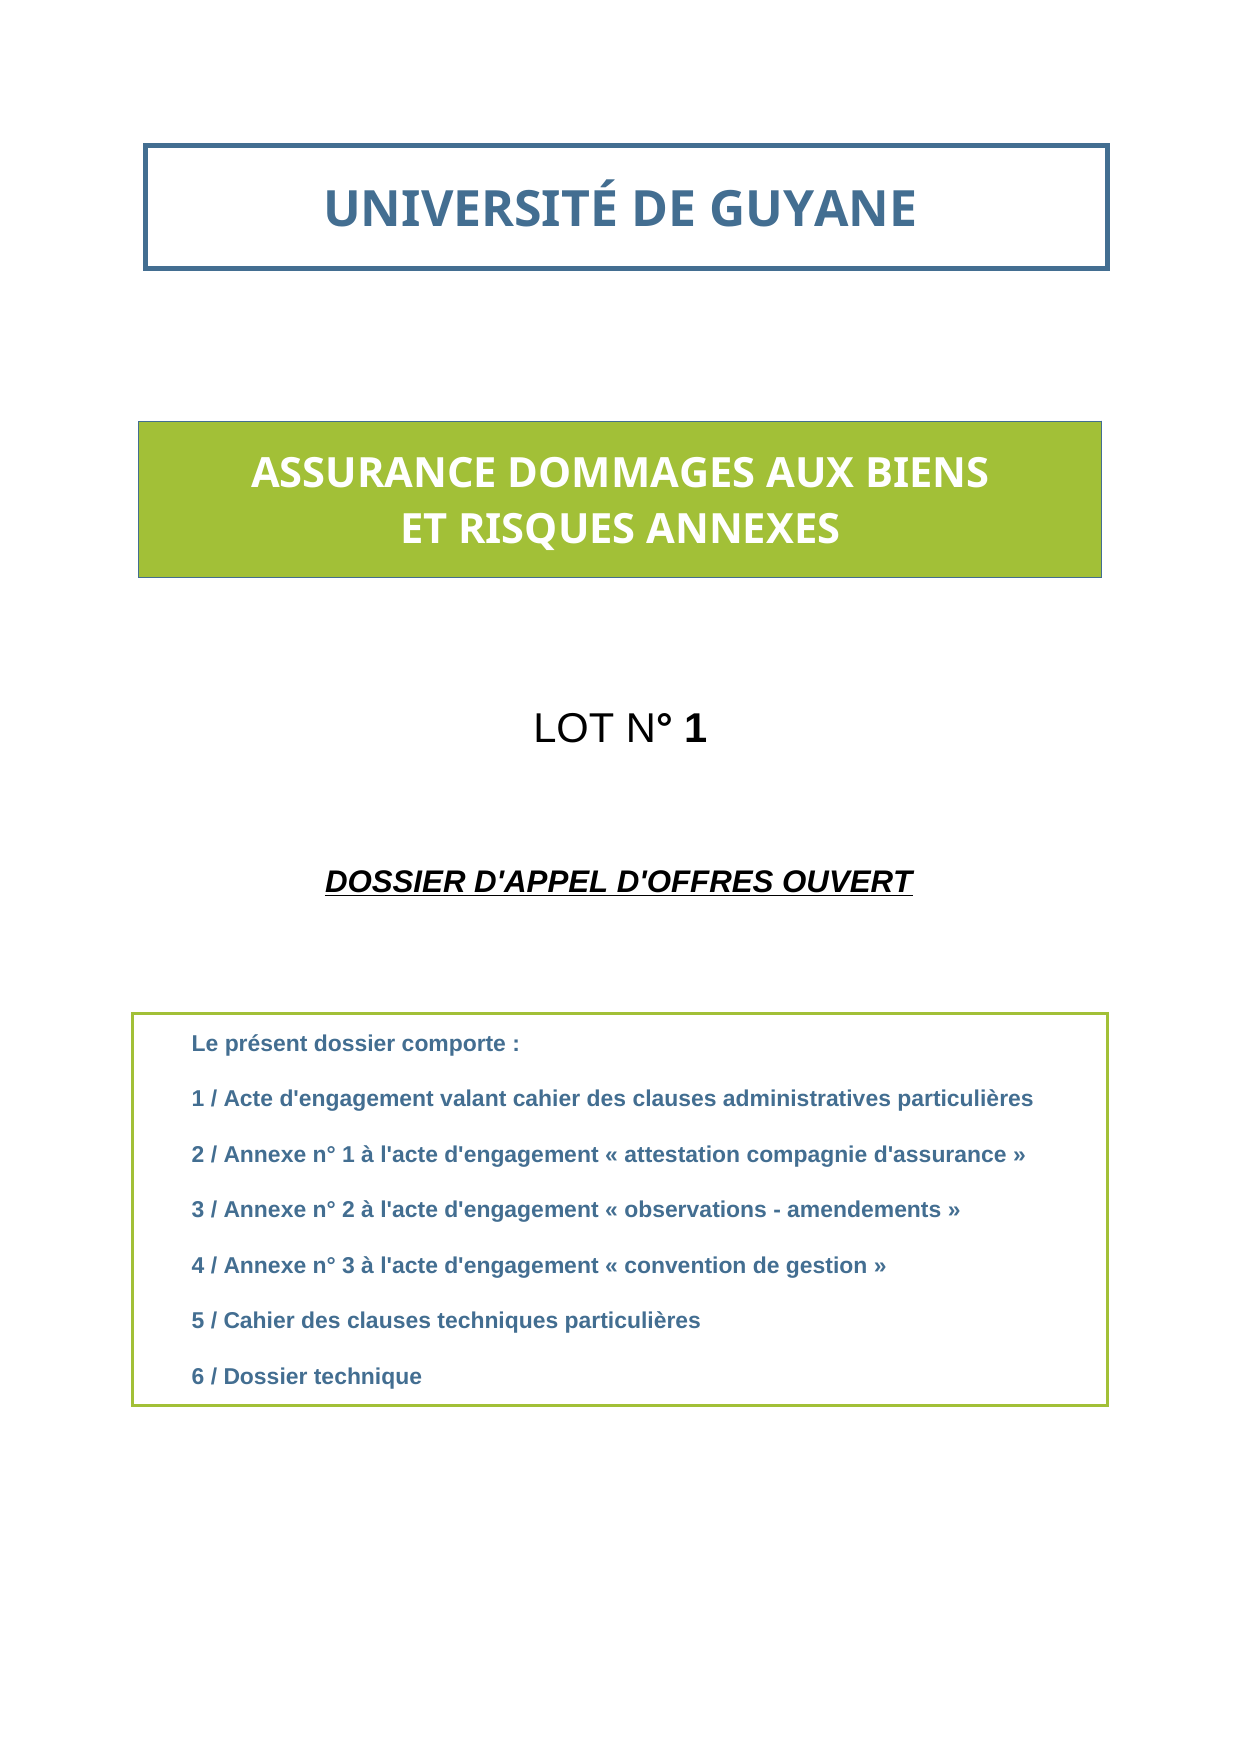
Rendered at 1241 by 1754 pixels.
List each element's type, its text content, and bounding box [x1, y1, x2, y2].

text Université de Guyane [148, 148, 1105, 266]
text Assurance dommages aux biens et risques annexes [139, 422, 1101, 577]
table_cell 6 / Dossier technique [134, 1348, 1106, 1403]
table_header Le présent dossier comporte : [134, 1015, 1106, 1070]
text DOSSIER D'APPEL D'OFFRES OUVERT [148, 863, 1092, 899]
text LOT N° 1 [148, 703, 1092, 751]
table_cell 3 / Annexe n° 2 à l'acte d'engagement « observations - amendements » [134, 1181, 1106, 1237]
table_cell 5 / Cahier des clauses techniques particulières [134, 1293, 1106, 1348]
table_cell 2 / Annexe n° 1 à l'acte d'engagement « attestation compagnie d'assurance » [134, 1126, 1106, 1181]
table_cell 1 / Acte d'engagement valant cahier des clauses administratives particulières [134, 1070, 1106, 1126]
table_cell 4 / Annexe n° 3 à l'acte d'engagement « convention de gestion » [134, 1237, 1106, 1292]
